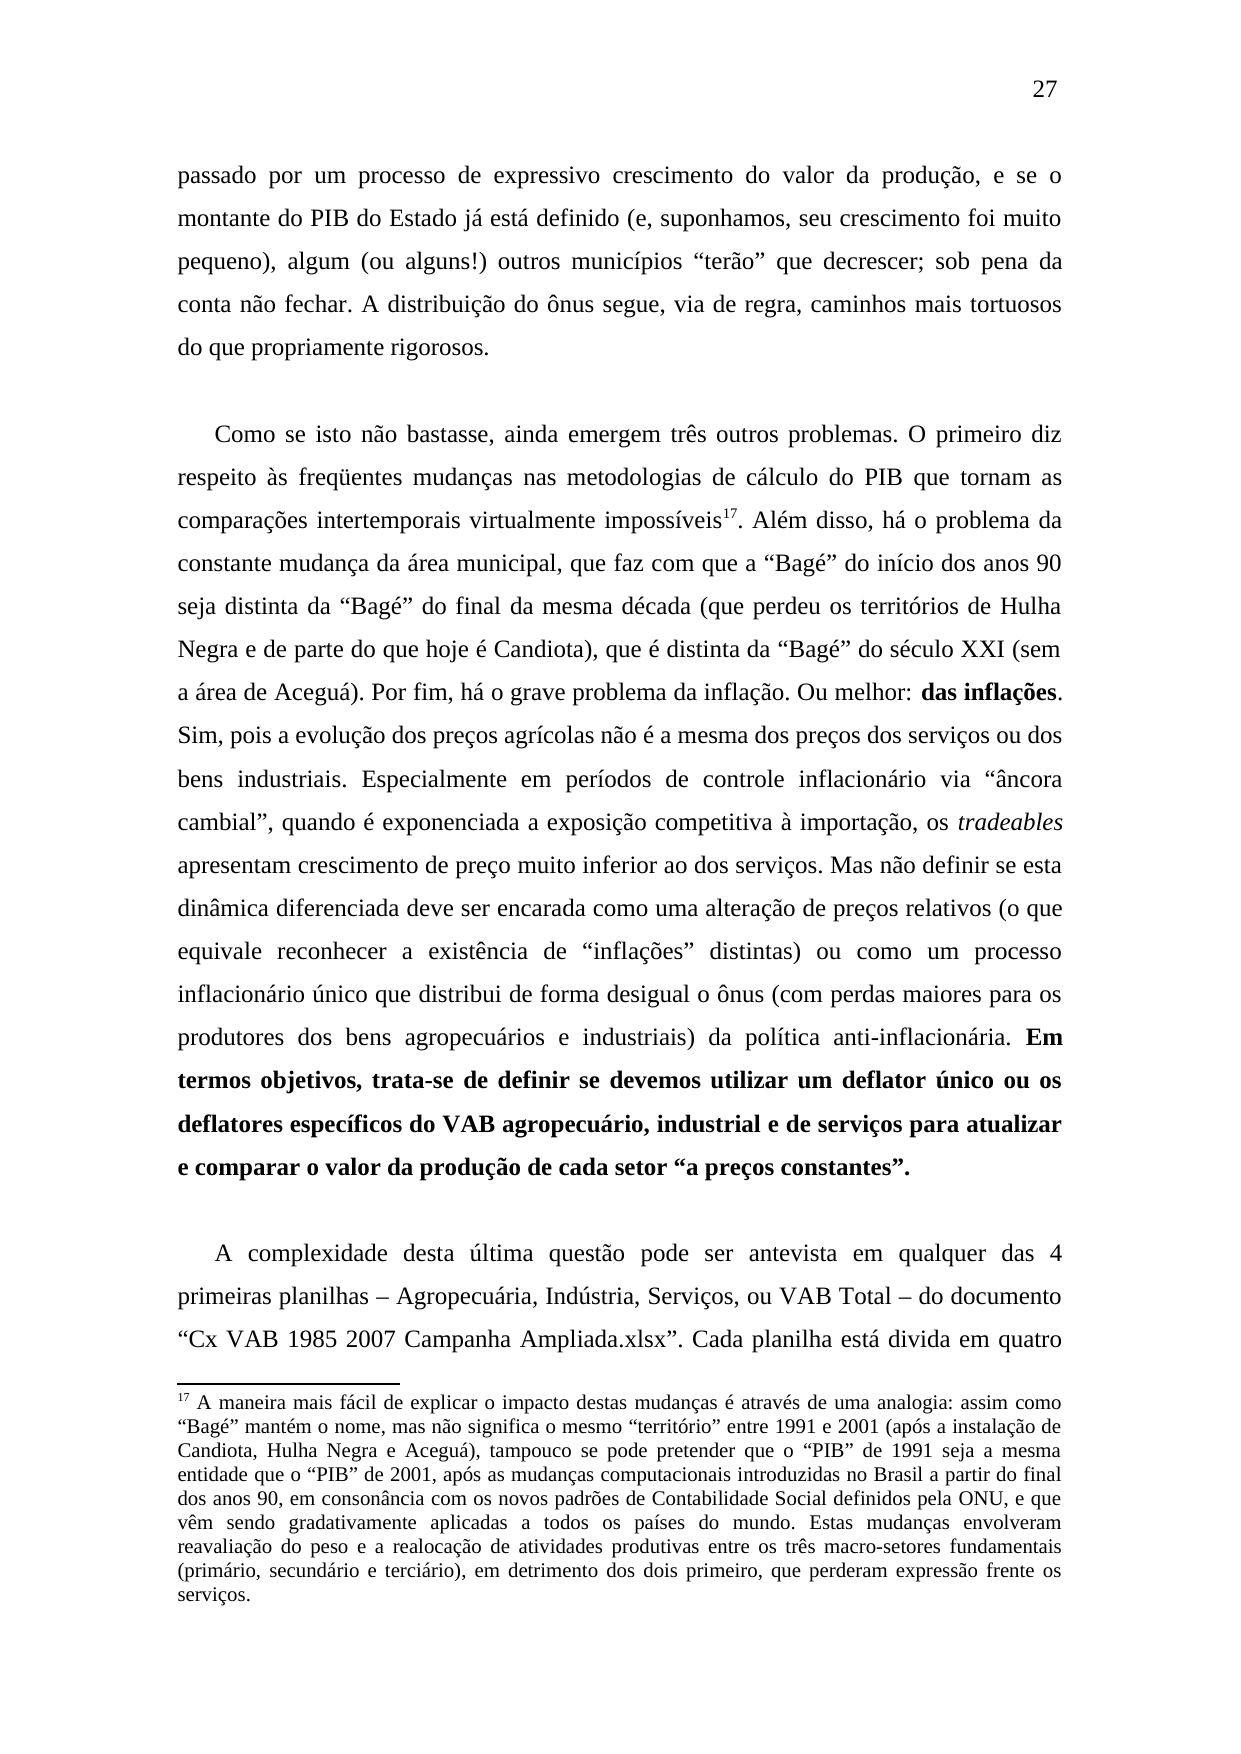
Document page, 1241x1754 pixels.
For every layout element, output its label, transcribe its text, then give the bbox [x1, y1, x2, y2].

text Como se isto não bastasse, ainda emergem três outros problemas. O primeiro diz respeito às freqüentes mudanças nas metodologias de cálculo do PIB que tornam as comparações intertemporais virtualmente impossíveis. Além disso, há o problema da constante mudança da área municipal, que faz com que a “Bagé” do início dos anos 90 seja distinta da “Bagé” do final da mesma década (que perdeu os territórios de Hulha Negra e de parte do que hoje é Candiota), que é distinta da “Bagé” do século XXI (sem a área de Aceguá). Por fim, há o grave problema da inflação. Ou melhor: das inflações. Sim, pois a evolução dos preços agrícolas não é a mesma dos preços dos serviços ou dos bens industriais. Especialmente em períodos de controle inflacionário via “âncora cambial”, quando é exponenciada a exposição competitiva à importação, os tradeables apresentam crescimento de preço muito inferior ao dos serviços. Mas não definir se esta dinâmica diferenciada deve ser encarada como uma alteração de preços relativos (o que equivale reconhecer a existência de “inflações” distintas) ou como um processo inflacionário único que distribui de forma desigual o ônus (com perdas maiores para os produtores dos bens agropecuários e industriais) da política anti-inflacionária. Em termos objetivos, trata-se de definir se devemos utilizar um deflator único ou os deflatores específicos do VAB agropecuário, industrial e de serviços para atualizar e comparar o valor da produção de cada setor “a preços constantes”. [177, 419, 1063, 1181]
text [177, 160, 1063, 361]
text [177, 1238, 1063, 1353]
